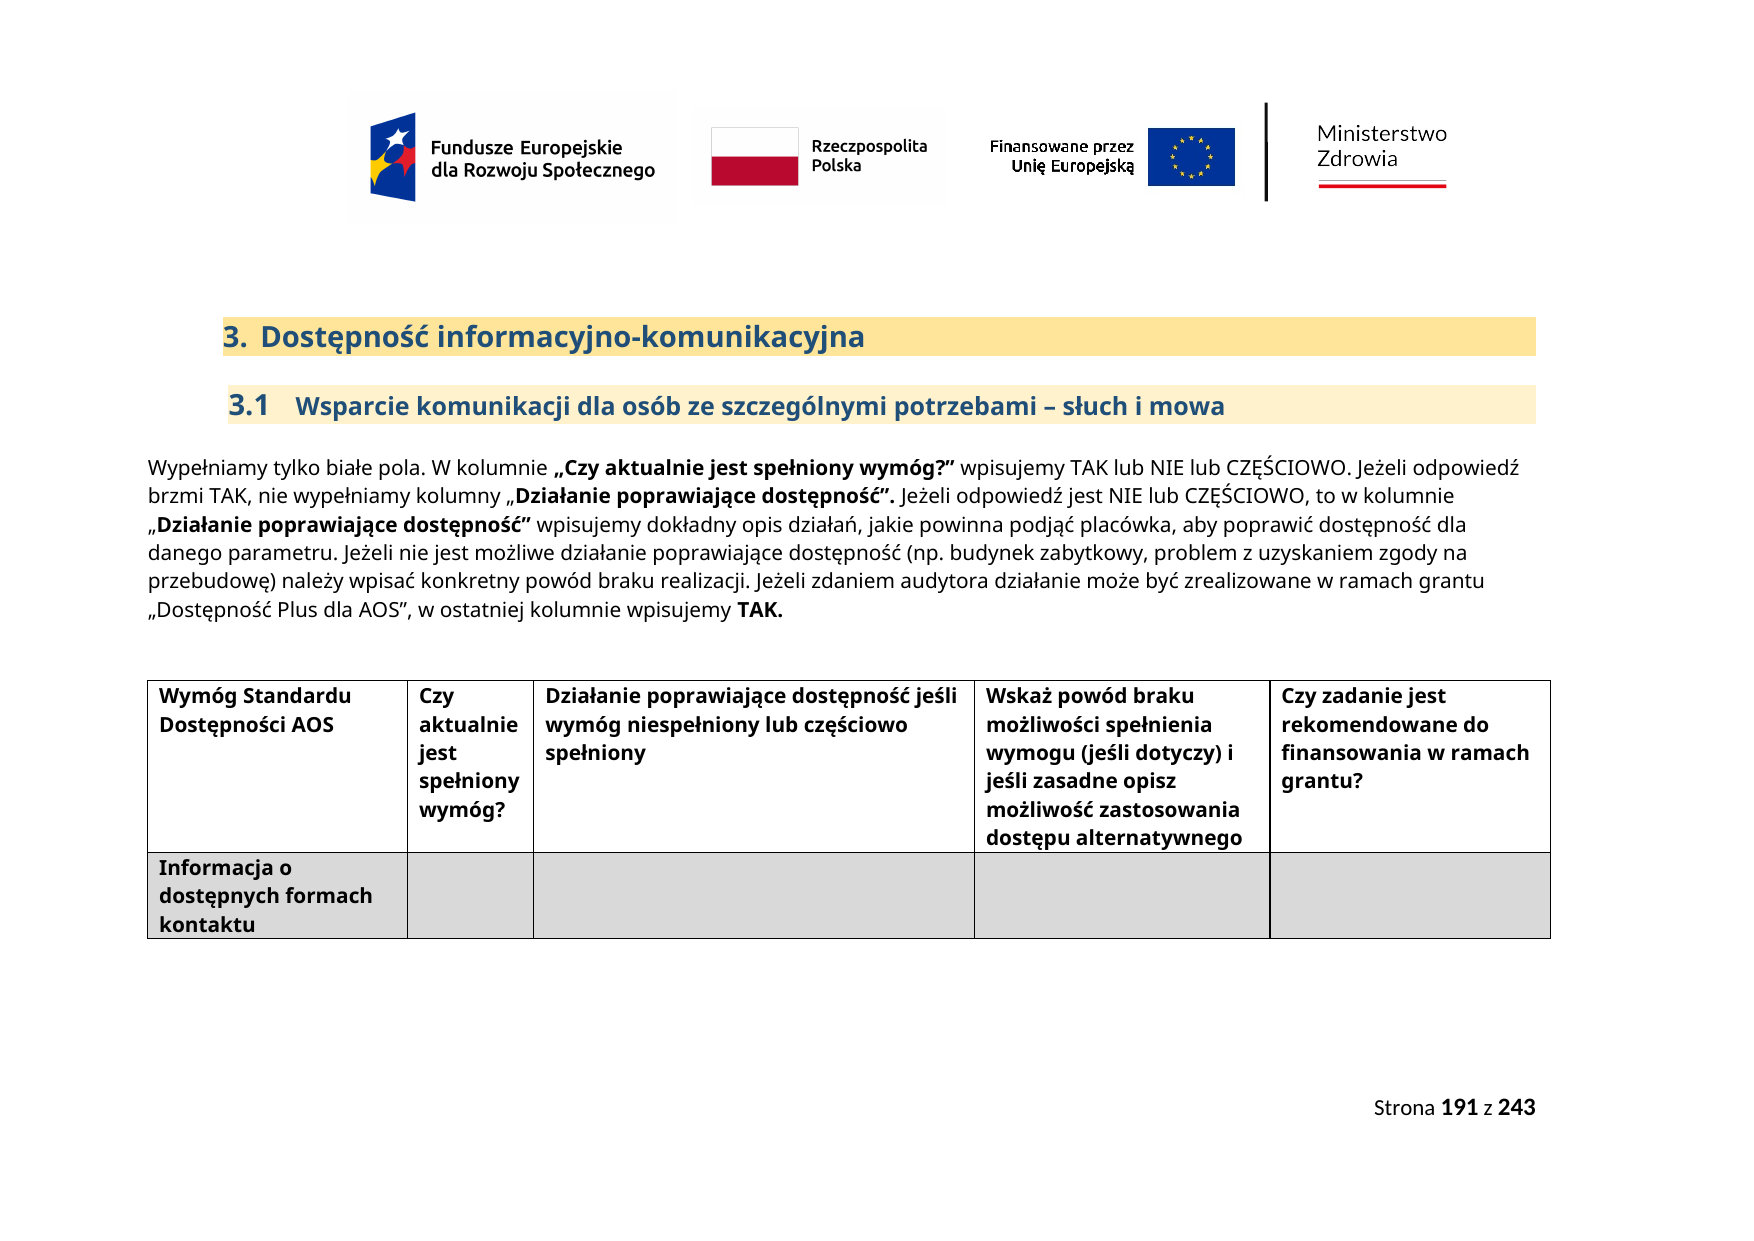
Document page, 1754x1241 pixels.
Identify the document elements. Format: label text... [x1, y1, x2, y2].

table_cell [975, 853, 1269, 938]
list Wsparcie komunikacji dla osób ze szczególnymi potrzebami – słuch i mowa [228, 385, 1536, 424]
picture [692, 108, 946, 205]
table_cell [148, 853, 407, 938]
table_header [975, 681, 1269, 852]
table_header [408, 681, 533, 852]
picture [1302, 108, 1463, 205]
picture [348, 90, 677, 224]
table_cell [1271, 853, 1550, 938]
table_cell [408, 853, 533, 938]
picture [971, 108, 1254, 205]
text Wypełniamy tylko białe pola. W kolumnie „Czy aktualnie jest spełniony wymóg?” wpisujemy TAK lub NIE lub CZĘŚCIOWO. Jeżeli odpowiedź brzmi TAK, nie wypełniamy kolumny „Działanie poprawiające dostępność”. Jeżeli odpowiedź jest NIE lub CZĘŚCIOWO, to w kolumnie „Działanie poprawiające dostępność” wpisujemy dokładny opis działań, jakie powinna podjąć placówka, aby poprawić dostępność dla danego parametru. Jeżeli nie jest możliwe działanie poprawiające dostępność (np. budynek zabytkowy, problem z uzyskaniem zgody na przebudowę) należy wpisać konkretny powód braku realizacji. Jeżeli zdaniem audytora działanie może być zrealizowane w ramach grantu „Dostępność Plus dla AOS”, w ostatniej kolumnie wpisujemy TAK. [148, 453, 1536, 623]
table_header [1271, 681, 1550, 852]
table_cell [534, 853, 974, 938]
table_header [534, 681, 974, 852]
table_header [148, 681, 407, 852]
list Dostępność informacyjno-komunikacyjna [223, 317, 1536, 356]
